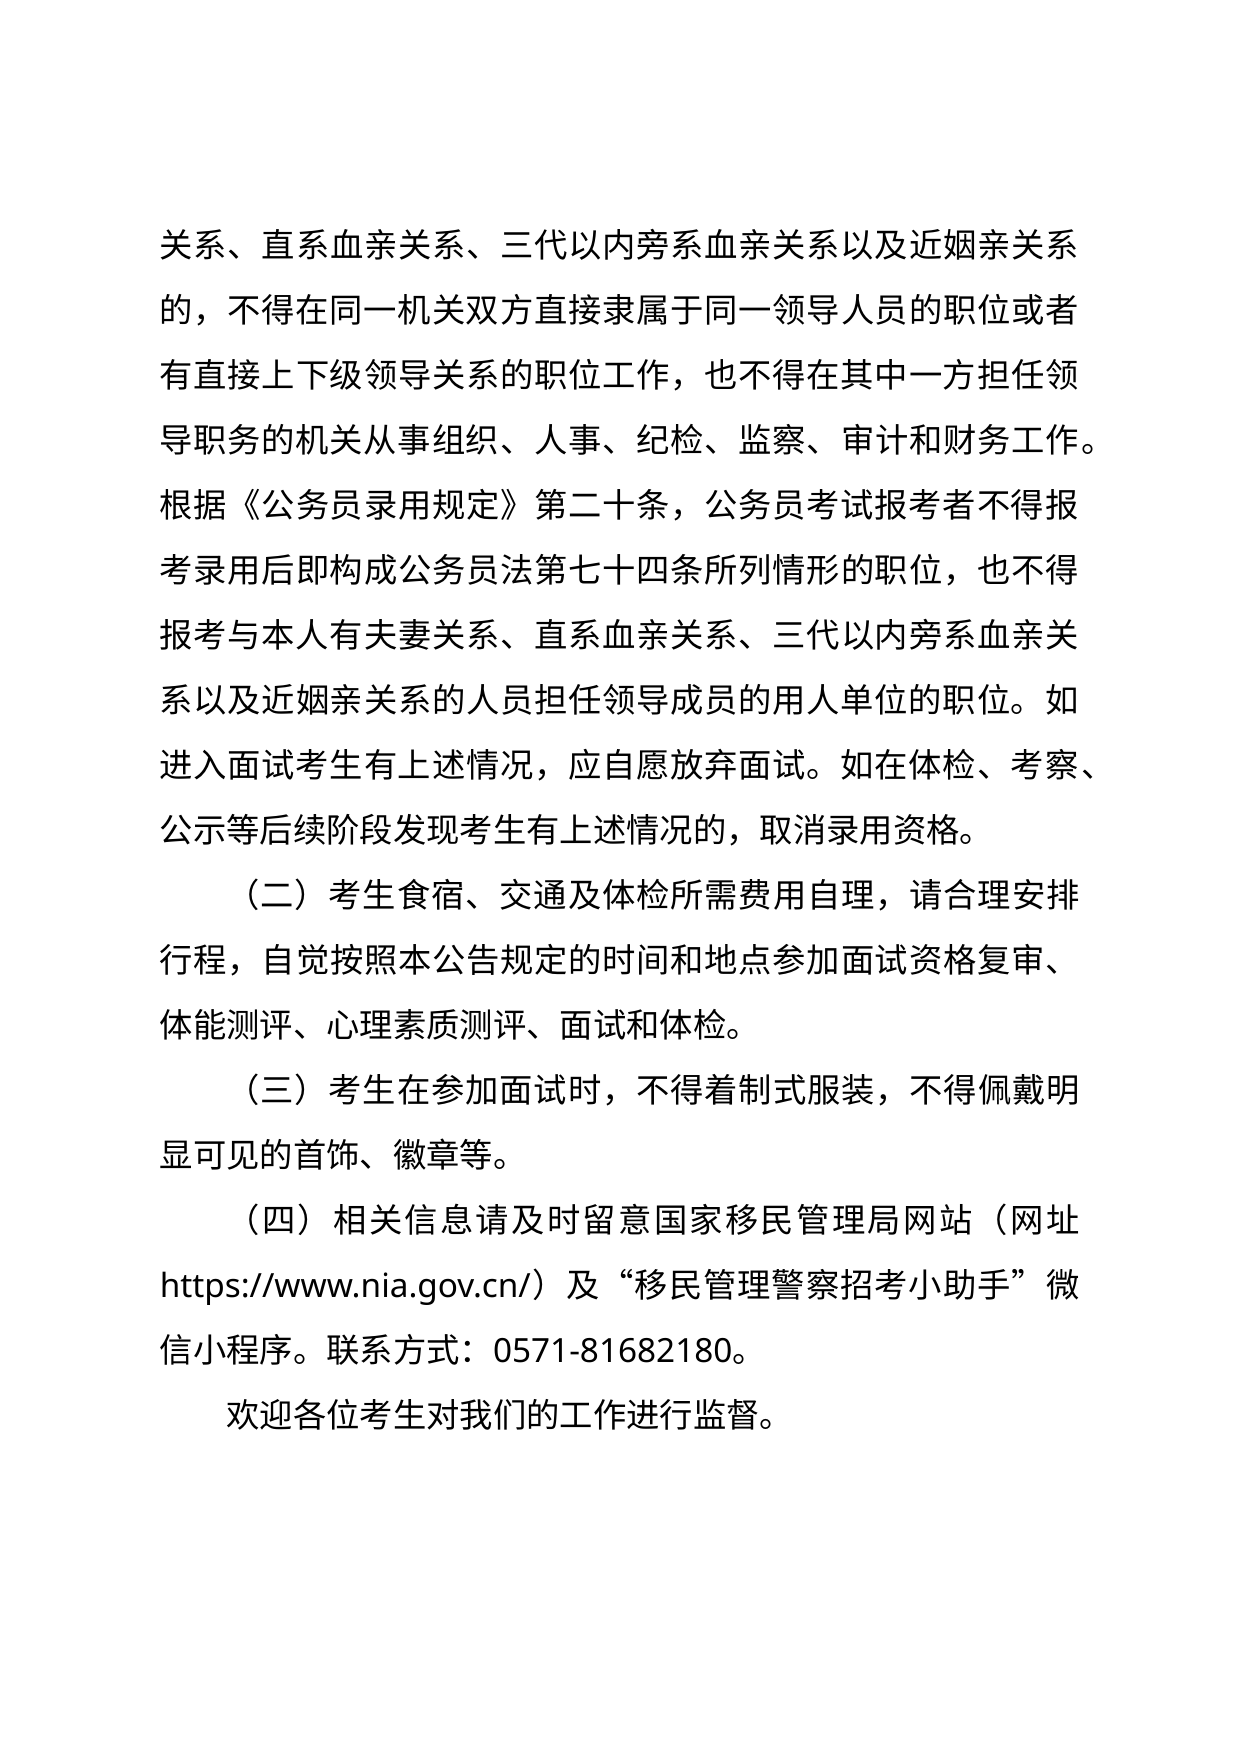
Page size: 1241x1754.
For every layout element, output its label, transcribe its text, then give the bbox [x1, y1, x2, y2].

text （二）考生食宿、交通及体检所需费用自理，请合理安排行程，自觉按照本公告规定的时间和地点参加面试资格复审、体能测评、心理素质测评、面试和体检。 [159, 861, 1081, 1056]
text 欢迎各位考生对我们的工作进行监督。 [159, 1381, 1081, 1446]
text （三）考生在参加面试时，不得着制式服装，不得佩戴明显可见的首饰、徽章等。 [159, 1056, 1081, 1186]
text （四）相关信息请及时留意国家移民管理局网站（网址https://www.nia.gov.cn/）及“移民管理警察招考小助手”微信小程序。联系方式：0571-81682180。 [159, 1186, 1081, 1381]
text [159, 211, 1081, 861]
